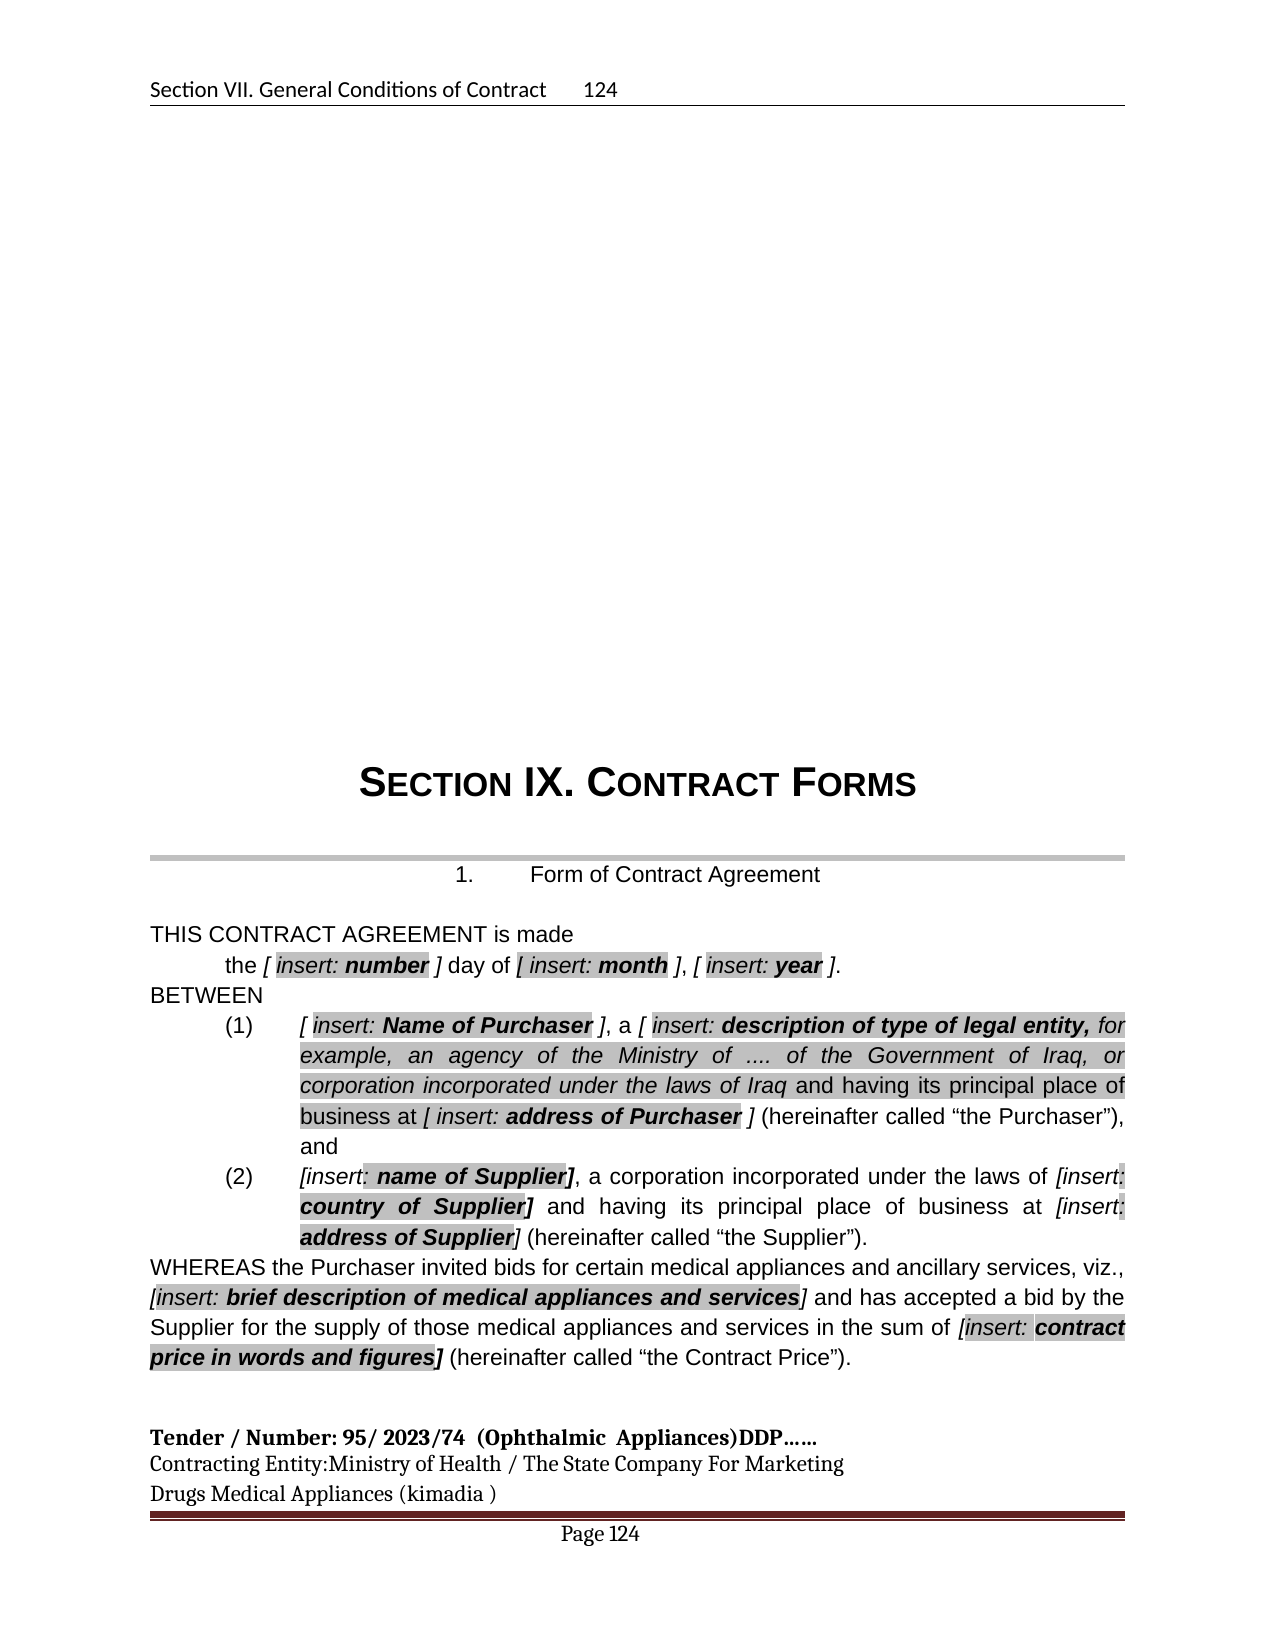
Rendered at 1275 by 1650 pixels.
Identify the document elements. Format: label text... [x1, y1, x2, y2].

text (2) [insert: name of Supplier], a corporation incorporated under the laws of [insert: country of Supplier] and having its principal place of business at [insert: address of Supplier] (hereinafter called “the Supplier”). [225, 1163, 1125, 1250]
text 1. Form of Contract Agreement [150, 861, 1125, 887]
text the [ insert: number ] day of [ insert: month ], [ insert: year ]. [822, 952, 1125, 978]
text (1) [ insert: Name of Purchaser ], a [ insert: description of type of legal entity, for example, an agency of the Ministry of .... of the Government of Iraq, or corporation incorporated under the laws of Iraq and having its principal place of business at [ insert: address of Purchaser ] (hereinafter called “the Purchaser”), and [225, 1012, 1125, 1159]
text BETWEEN [150, 982, 1125, 1008]
subtitle Section IX. Contract Forms [150, 757, 1125, 805]
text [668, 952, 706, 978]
text WHEREAS the Purchaser invited bids for certain medical appliances and ancillary services, viz., [insert: brief description of medical appliances and services] and has accepted a bid by the Supplier for the supply of those medical appliances and services in the sum of [insert: contract price in words and figures] (hereinafter called “the Contract Price”). [150, 1254, 1125, 1371]
text THIS CONTRACT AGREEMENT is made [150, 921, 1125, 948]
